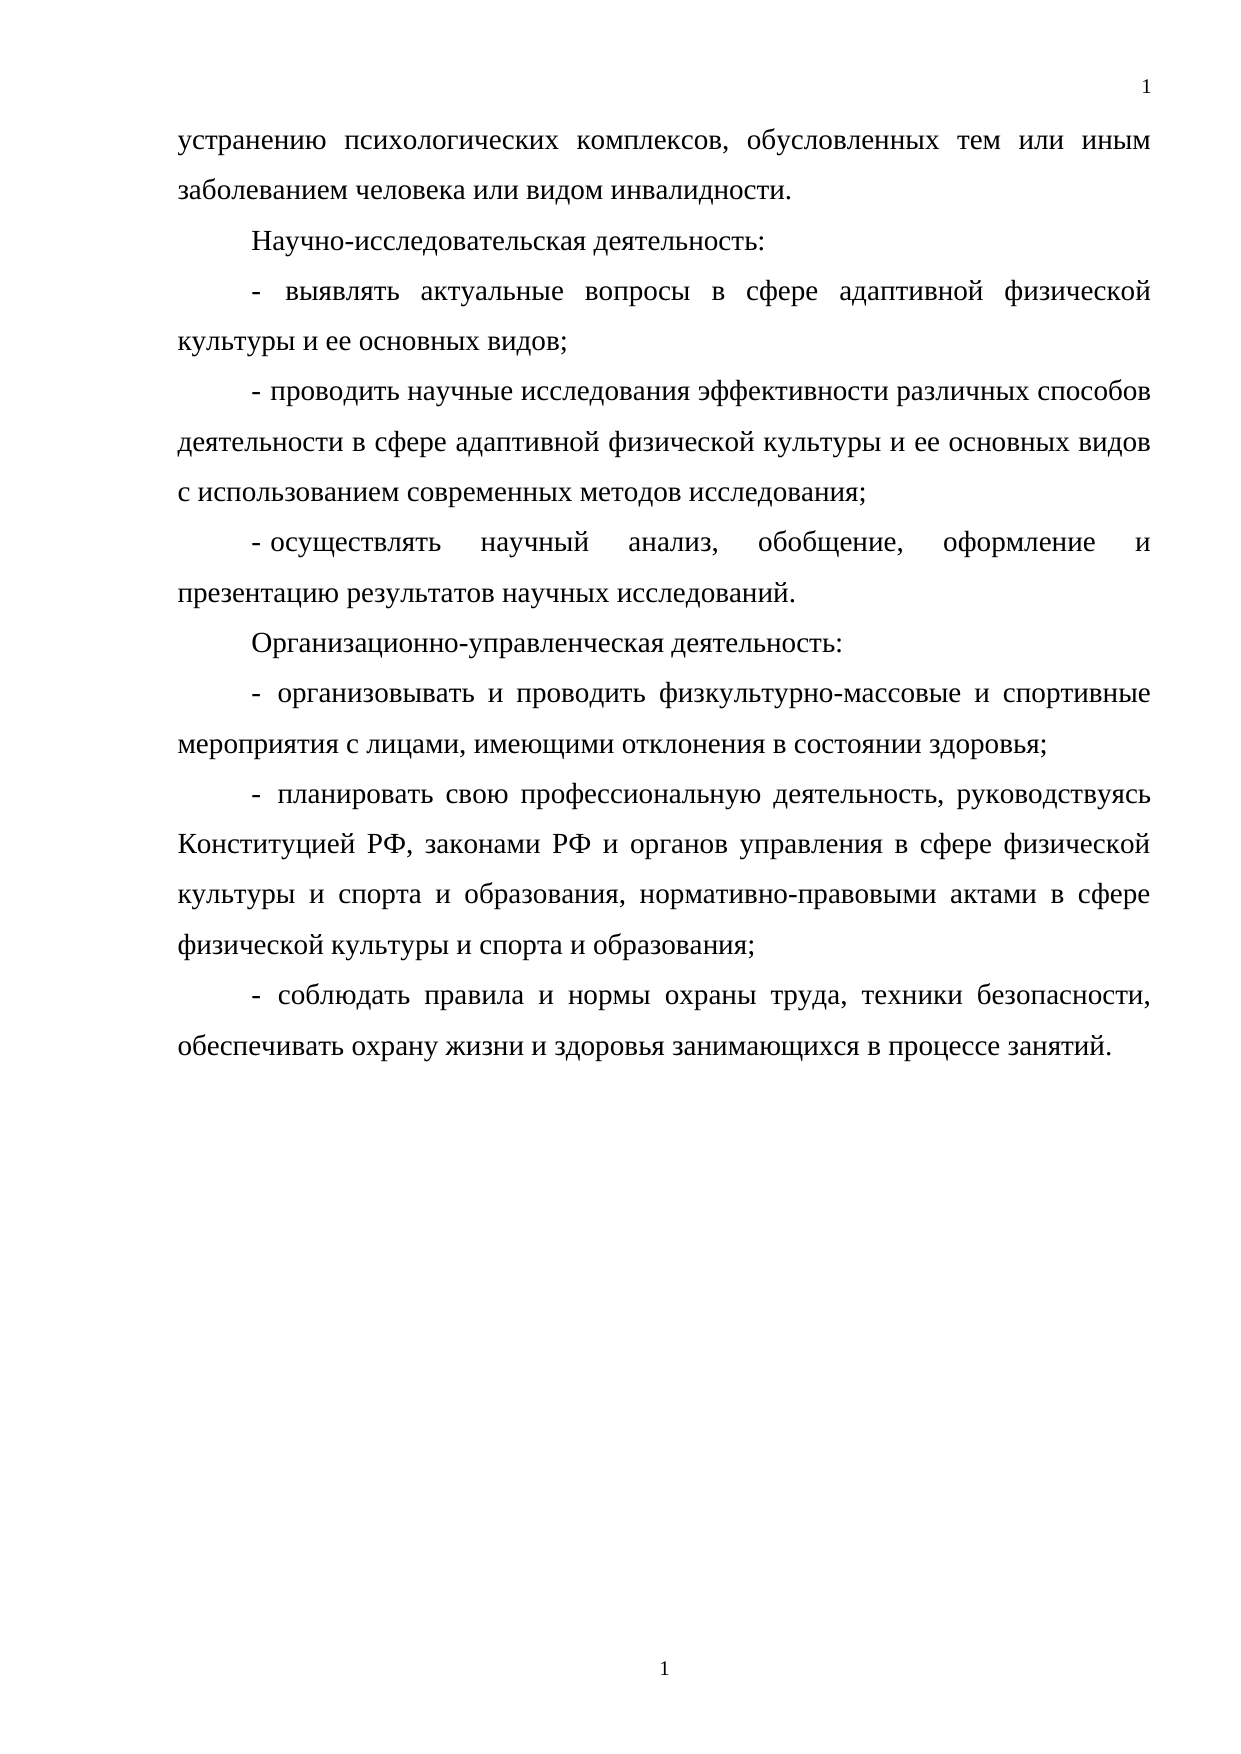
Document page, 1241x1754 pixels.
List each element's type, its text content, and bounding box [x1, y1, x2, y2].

list организовывать и проводить физкультурно-массовые и спортивные мероприятия с лицами, имеющими отклонения в состоянии здоровья; [177, 675, 1152, 759]
list осуществлять научный анализ, обобщение, оформление и презентацию результатов научных исследований. [177, 524, 1152, 608]
text Организационно-управленческая деятельность: [177, 625, 1152, 659]
text - соблюдать правила и нормы охраны труда, техники безопасности, обеспечивать охрану жизни и здоровья занимающихся в процессе занятий. [177, 977, 1152, 1061]
text - выявлять актуальные вопросы в сфере адаптивной физической культуры и ее основных видов; [177, 273, 1152, 357]
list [177, 122, 1152, 206]
list проводить научные исследования эффективности различных способов деятельности в сфере адаптивной физической культуры и ее основных видов с использованием современных методов исследования; [177, 373, 1152, 508]
list планировать свою профессиональную деятельность, руководствуясь Конституцией РФ, законами РФ и органов управления в сфере физической культуры и спорта и образования, нормативно-правовыми актами в сфере физической культуры и спорта и образования; [177, 776, 1152, 961]
text Научно-исследовательская деятельность: [177, 223, 1152, 256]
